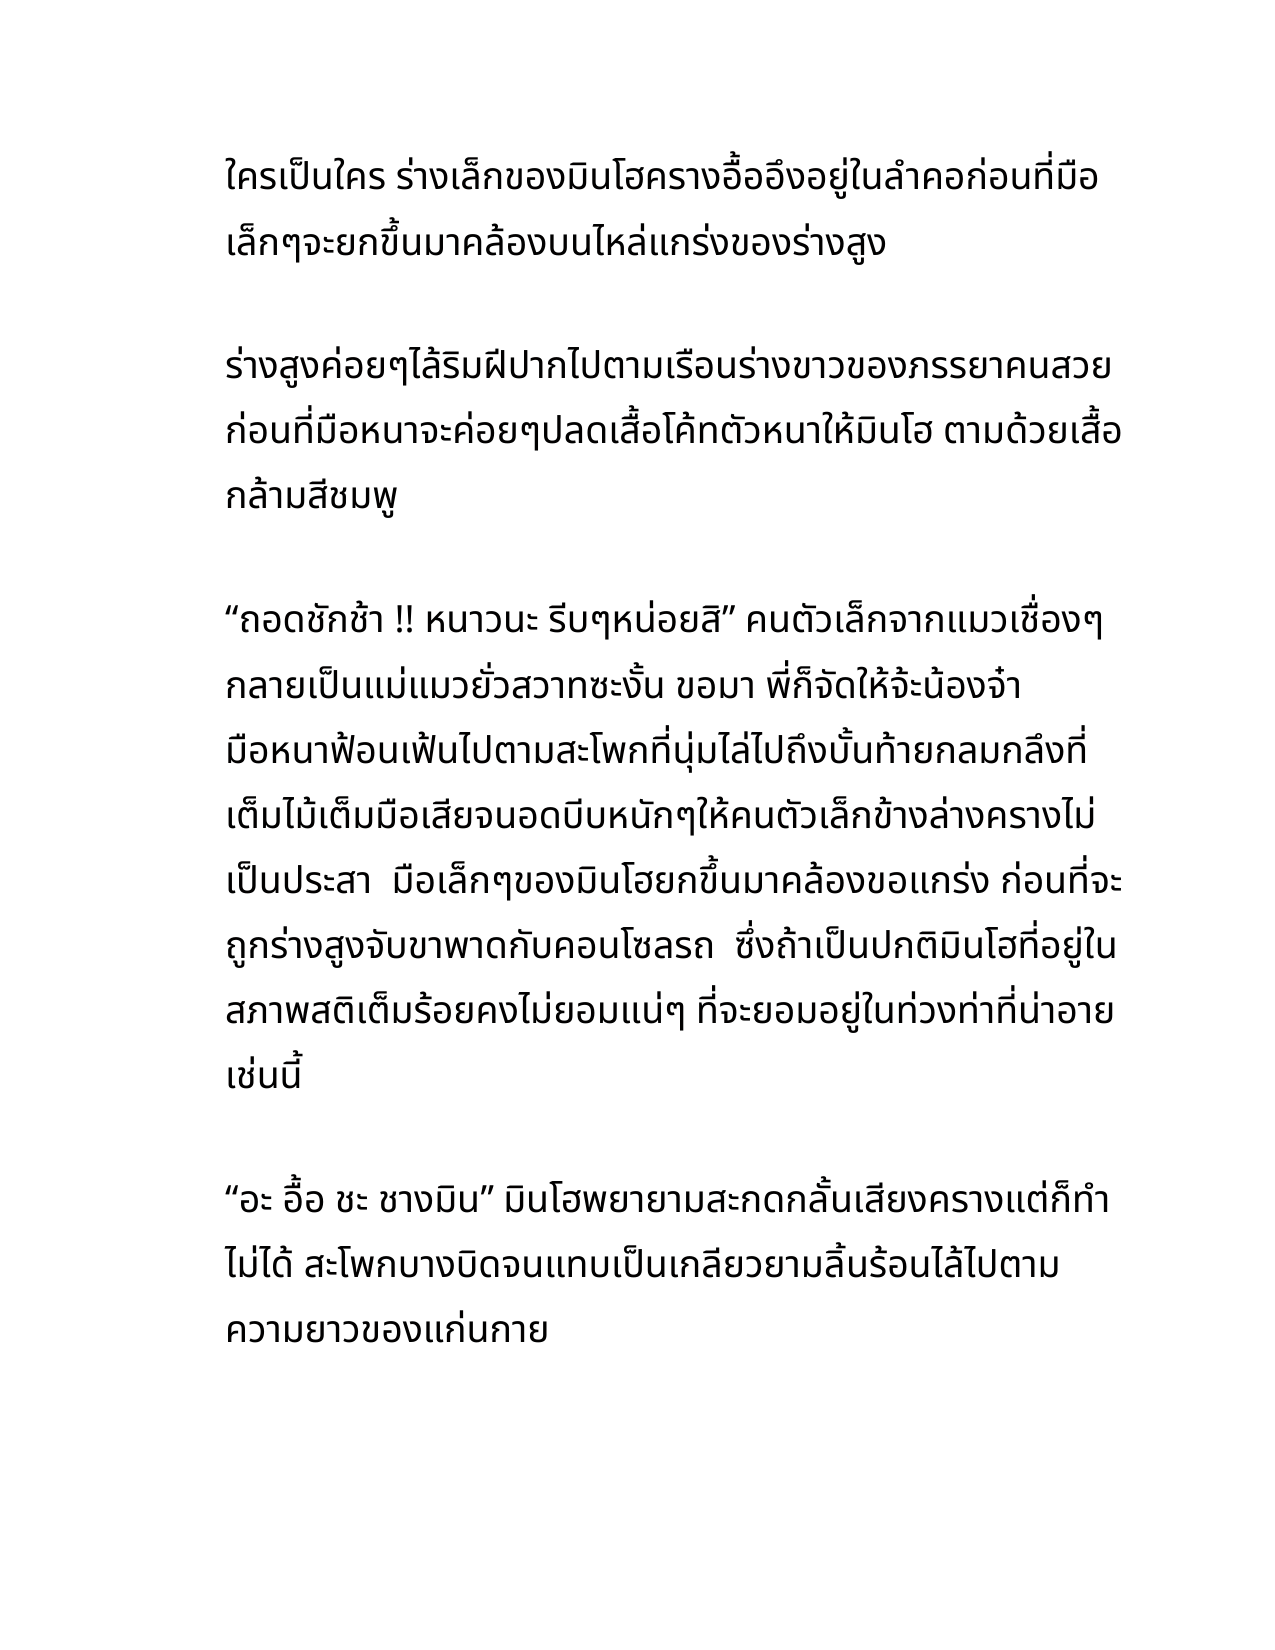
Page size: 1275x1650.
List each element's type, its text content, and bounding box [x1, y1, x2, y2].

list “ถอดชักช้า !! หนาวนะ รีบๆหน่อยสิ” คนตัวเล็กจากแมวเชื่องๆกลายเป็นแม่แมวยั่วสวาทซะงั้น ขอมา พี่ก็จัดให้จ้ะน้องจ๋า [225, 593, 1125, 715]
list ร่างสูงค่อยๆไล้ริมฝีปากไปตามเรือนร่างขาวของภรรยาคนสวย ก่อนที่มือหนาจะค่อยๆปลดเสื้อโค้ทตัวหนาให้มินโฮ ตามด้วยเสื้อกล้ามสีชมพู [225, 339, 1125, 526]
list มือหนาฟ้อนเฟ้นไปตามสะโพกที่นุ่มไล่ไปถึงบั้นท้ายกลมกลึงที่เต็มไม้เต็มมือเสียจนอดบีบหนักๆให้คนตัวเล็กข้างล่างครางไม่เป็นประสา มือเล็กๆของมินโฮยกขึ้นมาคล้องขอแกร่ง ก่อนที่จะถูกร่างสูงจับขาพาดกับคอนโซลรถ ซึ่งถ้าเป็นปกติมินโฮที่อยู่ในสภาพสติเต็มร้อยคงไม่ยอมแน่ๆ ที่จะยอมอยู่ในท่วงท่าที่น่าอายเช่นนี้ [225, 723, 1125, 1106]
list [225, 150, 1125, 272]
list “อะ อื้อ ชะ ชางมิน” มินโฮพยายามสะกดกลั้นเสียงครางแต่ก็ทำไม่ได้ สะโพกบางบิดจนแทบเป็นเกลียวยามลิ้นร้อนไล้ไปตามความยาวของแก่นกาย [225, 1173, 1125, 1360]
